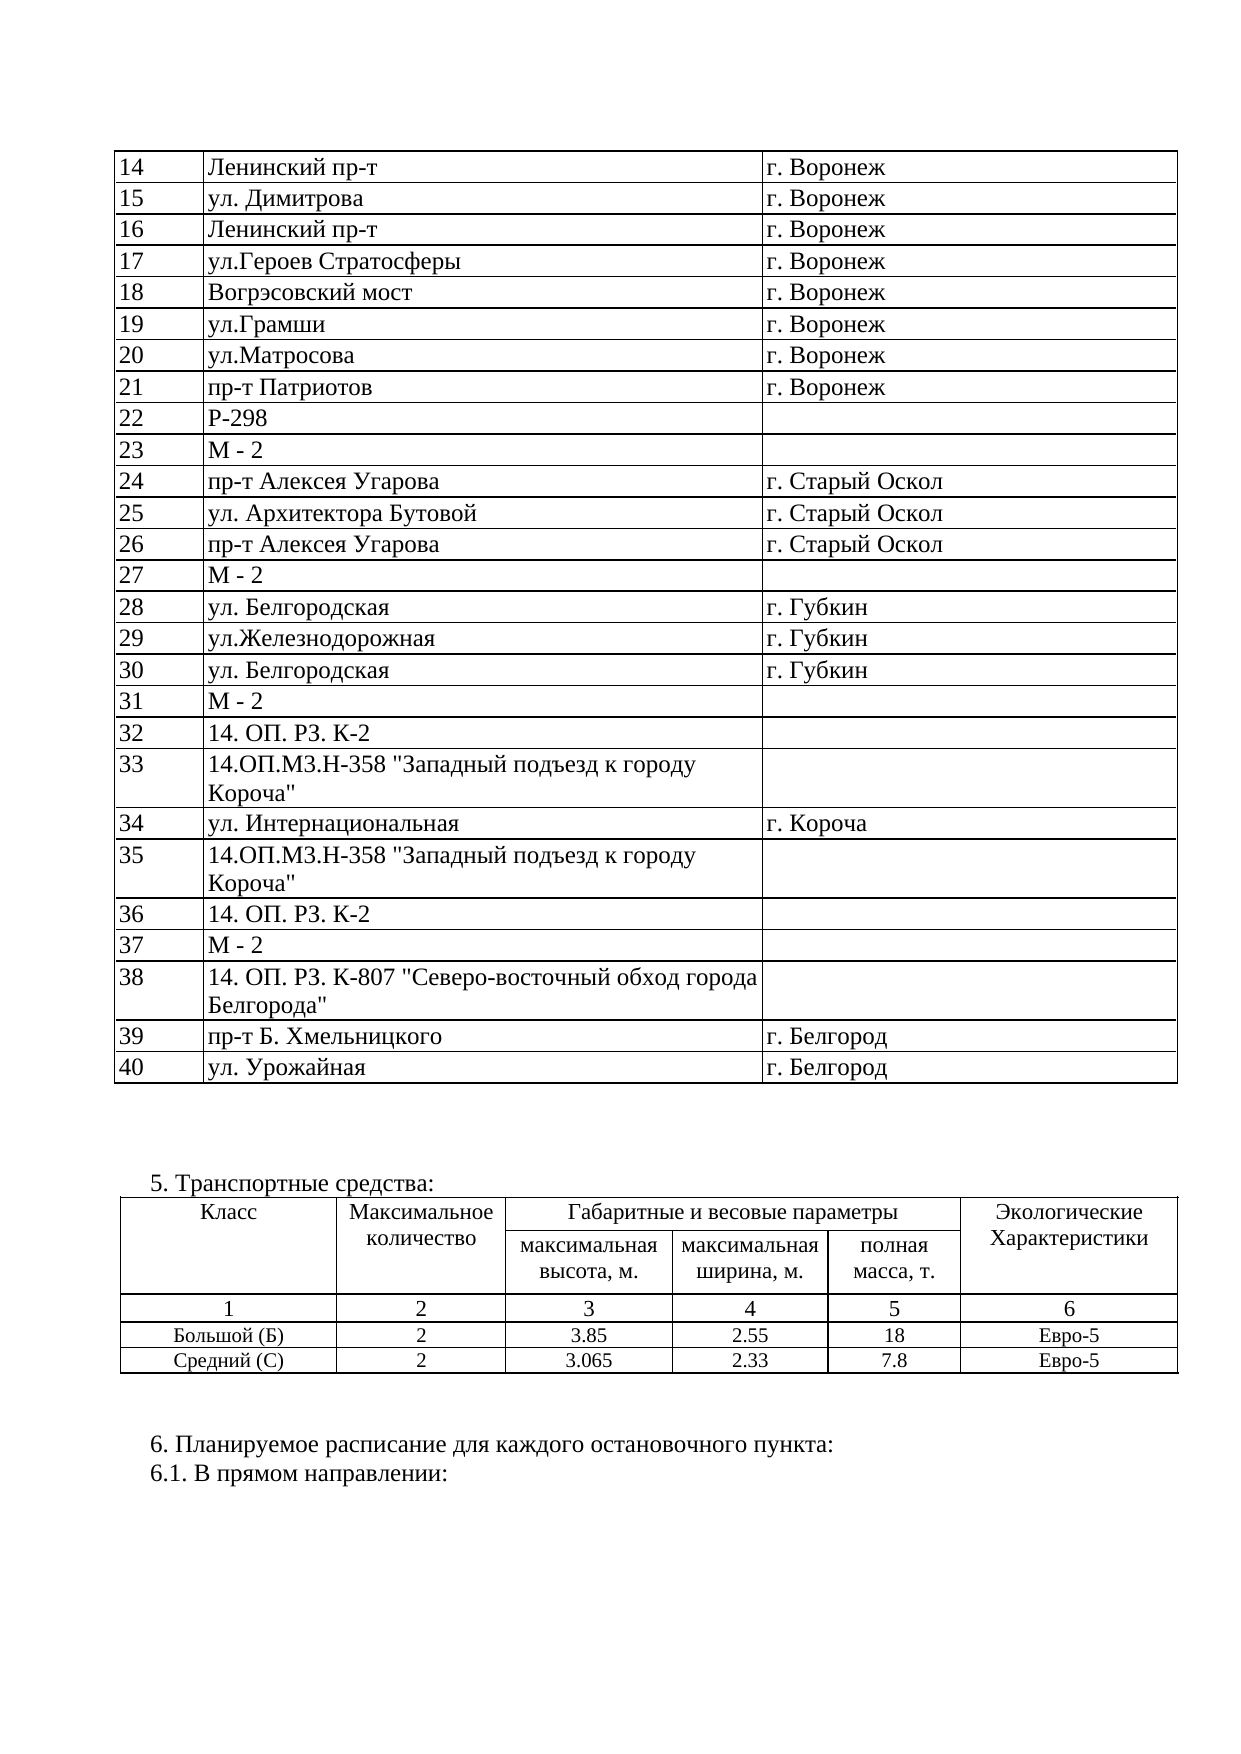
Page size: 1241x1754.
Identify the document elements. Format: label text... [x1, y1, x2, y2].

table_cell 23 [115, 434, 203, 464]
table_cell 1 [121, 1295, 336, 1321]
table_cell 26 [115, 529, 203, 559]
table_cell 2 [337, 1323, 505, 1347]
table_cell 15 [115, 183, 203, 213]
table_cell 14.ОП.М3.Н-358 "Западный подъезд к городу Короча" [204, 749, 762, 807]
table_cell ул.Грамши [204, 309, 762, 339]
table_cell 19 [115, 308, 203, 339]
table_cell ул. Димитрова [204, 183, 762, 213]
table_cell ул. Белгородская [204, 592, 762, 622]
table_cell [763, 838, 1177, 897]
table_cell 14 [115, 152, 203, 181]
table_cell 34 [115, 808, 203, 838]
text 6. Планируемое расписание для каждого остановочного пункта: [150, 1429, 1090, 1458]
table_cell 3 [506, 1295, 672, 1321]
table_cell Ленинский пр-т [204, 215, 762, 244]
table_header Класс [121, 1198, 336, 1293]
table_header Максимальное количество [337, 1198, 505, 1293]
table_cell г. Белгород [763, 1019, 1177, 1051]
table_cell 30 [115, 654, 203, 685]
table_cell [763, 685, 1177, 716]
table_cell 2.55 [673, 1323, 827, 1347]
table_cell 14.ОП.М3.Н-358 "Западный подъезд к городу Короча" [204, 840, 762, 897]
table_cell г. Белгород [763, 1051, 1177, 1082]
table_cell 5 [829, 1295, 960, 1321]
table_cell [763, 929, 1177, 960]
table_cell 20 [115, 340, 203, 370]
table_cell 37 [115, 930, 203, 960]
table_cell Средний (С) [121, 1348, 336, 1372]
table_cell [763, 402, 1177, 433]
table_cell пр-т Алексея Угарова [204, 466, 762, 496]
table_cell [763, 559, 1177, 590]
table_cell г. Старый Оскол [763, 465, 1177, 496]
table_cell [763, 433, 1177, 464]
table_cell М - 2 [204, 435, 762, 464]
text 6.1. В прямом направлении: [150, 1458, 1090, 1486]
table_cell ул. Урожайная [204, 1052, 762, 1082]
text 5. Транспортные средства: [150, 1168, 1090, 1196]
table_cell ул.Матросова [204, 340, 762, 370]
table_cell Р-298 [204, 403, 762, 433]
table_cell 21 [115, 371, 203, 402]
table_cell 33 [115, 749, 203, 807]
table_cell 29 [115, 623, 203, 653]
table_cell г. Губкин [763, 653, 1177, 685]
table_cell 2 [337, 1348, 505, 1372]
table_cell 4 [673, 1295, 827, 1321]
table_cell 2 [337, 1295, 505, 1321]
table_cell полная масса, т. [829, 1231, 960, 1293]
table_cell [763, 897, 1177, 929]
table_cell г. Губкин [763, 590, 1177, 622]
table_cell 28 [115, 591, 203, 622]
table_cell 24 [115, 466, 203, 496]
table_cell 40 [115, 1052, 203, 1082]
table_cell Вогрэсовский мост [204, 277, 762, 307]
table_cell 14. ОП. РЗ. К-807 "Северо-восточный обход города Белгорода" [204, 962, 762, 1019]
table_cell 17 [115, 245, 203, 276]
table_cell 27 [115, 560, 203, 590]
table_cell [763, 716, 1177, 748]
table_cell 14. ОП. РЗ. К-2 [204, 718, 762, 748]
table_cell 35 [115, 839, 203, 897]
table_cell 18 [829, 1323, 960, 1347]
table_header Габаритные и весовые параметры [506, 1198, 960, 1230]
table_cell г. Воронеж [763, 181, 1177, 213]
table_cell М - 2 [204, 561, 762, 590]
table_cell М - 2 [204, 930, 762, 960]
table_cell ул. Архитектора Бутовой [204, 498, 762, 527]
table_cell г. Воронеж [763, 339, 1177, 370]
table_cell пр-т Алексея Угарова [204, 529, 762, 559]
table_cell Евро-5 [961, 1348, 1177, 1372]
table_cell 2.33 [673, 1348, 827, 1372]
table_cell г. Старый Оскол [763, 528, 1177, 559]
table_cell Евро-5 [961, 1323, 1177, 1347]
table_cell 36 [115, 898, 203, 929]
table_cell 3.85 [506, 1323, 672, 1347]
table_cell г. Воронеж [763, 276, 1177, 307]
table_cell 18 [115, 277, 203, 307]
table_cell 32 [115, 717, 203, 748]
table_cell 7.8 [829, 1348, 960, 1372]
table_cell ул. Интернациональная [204, 808, 762, 838]
table_cell г. Воронеж [763, 307, 1177, 339]
table_cell пр-т Б. Хмельницкого [204, 1021, 762, 1051]
table_cell 38 [115, 961, 203, 1019]
table_cell [763, 960, 1177, 1019]
table_cell 6 [961, 1295, 1177, 1321]
table_cell пр-т Патриотов [204, 372, 762, 402]
table_cell г. Губкин [763, 622, 1177, 653]
table_cell Ленинский пр-т [204, 152, 762, 181]
table_cell М - 2 [204, 686, 762, 716]
table_cell Большой (Б) [121, 1323, 336, 1347]
table_cell 22 [115, 403, 203, 433]
table_cell 25 [115, 497, 203, 527]
table_cell [763, 748, 1177, 807]
table_cell максимальная ширина, м. [673, 1231, 827, 1293]
table_cell ул.Железнодорожная [204, 623, 762, 653]
table_cell 39 [115, 1020, 203, 1051]
table_header Экологические Характеристики [961, 1198, 1177, 1293]
table_cell г. Старый Оскол [763, 496, 1177, 527]
table_cell максимальная высота, м. [506, 1231, 672, 1293]
table_cell 16 [115, 214, 203, 244]
table_cell 31 [115, 686, 203, 716]
table_cell ул.Героев Стратосферы [204, 246, 762, 276]
table_cell 14. ОП. РЗ. К-2 [204, 899, 762, 929]
table_cell г. Короча [763, 807, 1177, 838]
table_cell ул. Белгородская [204, 655, 762, 685]
table_cell г. Воронеж [763, 370, 1177, 402]
table_cell г. Воронеж [763, 152, 1177, 181]
table_cell 3.065 [506, 1348, 672, 1372]
table_cell г. Воронеж [763, 213, 1177, 244]
table_cell г. Воронеж [763, 244, 1177, 276]
